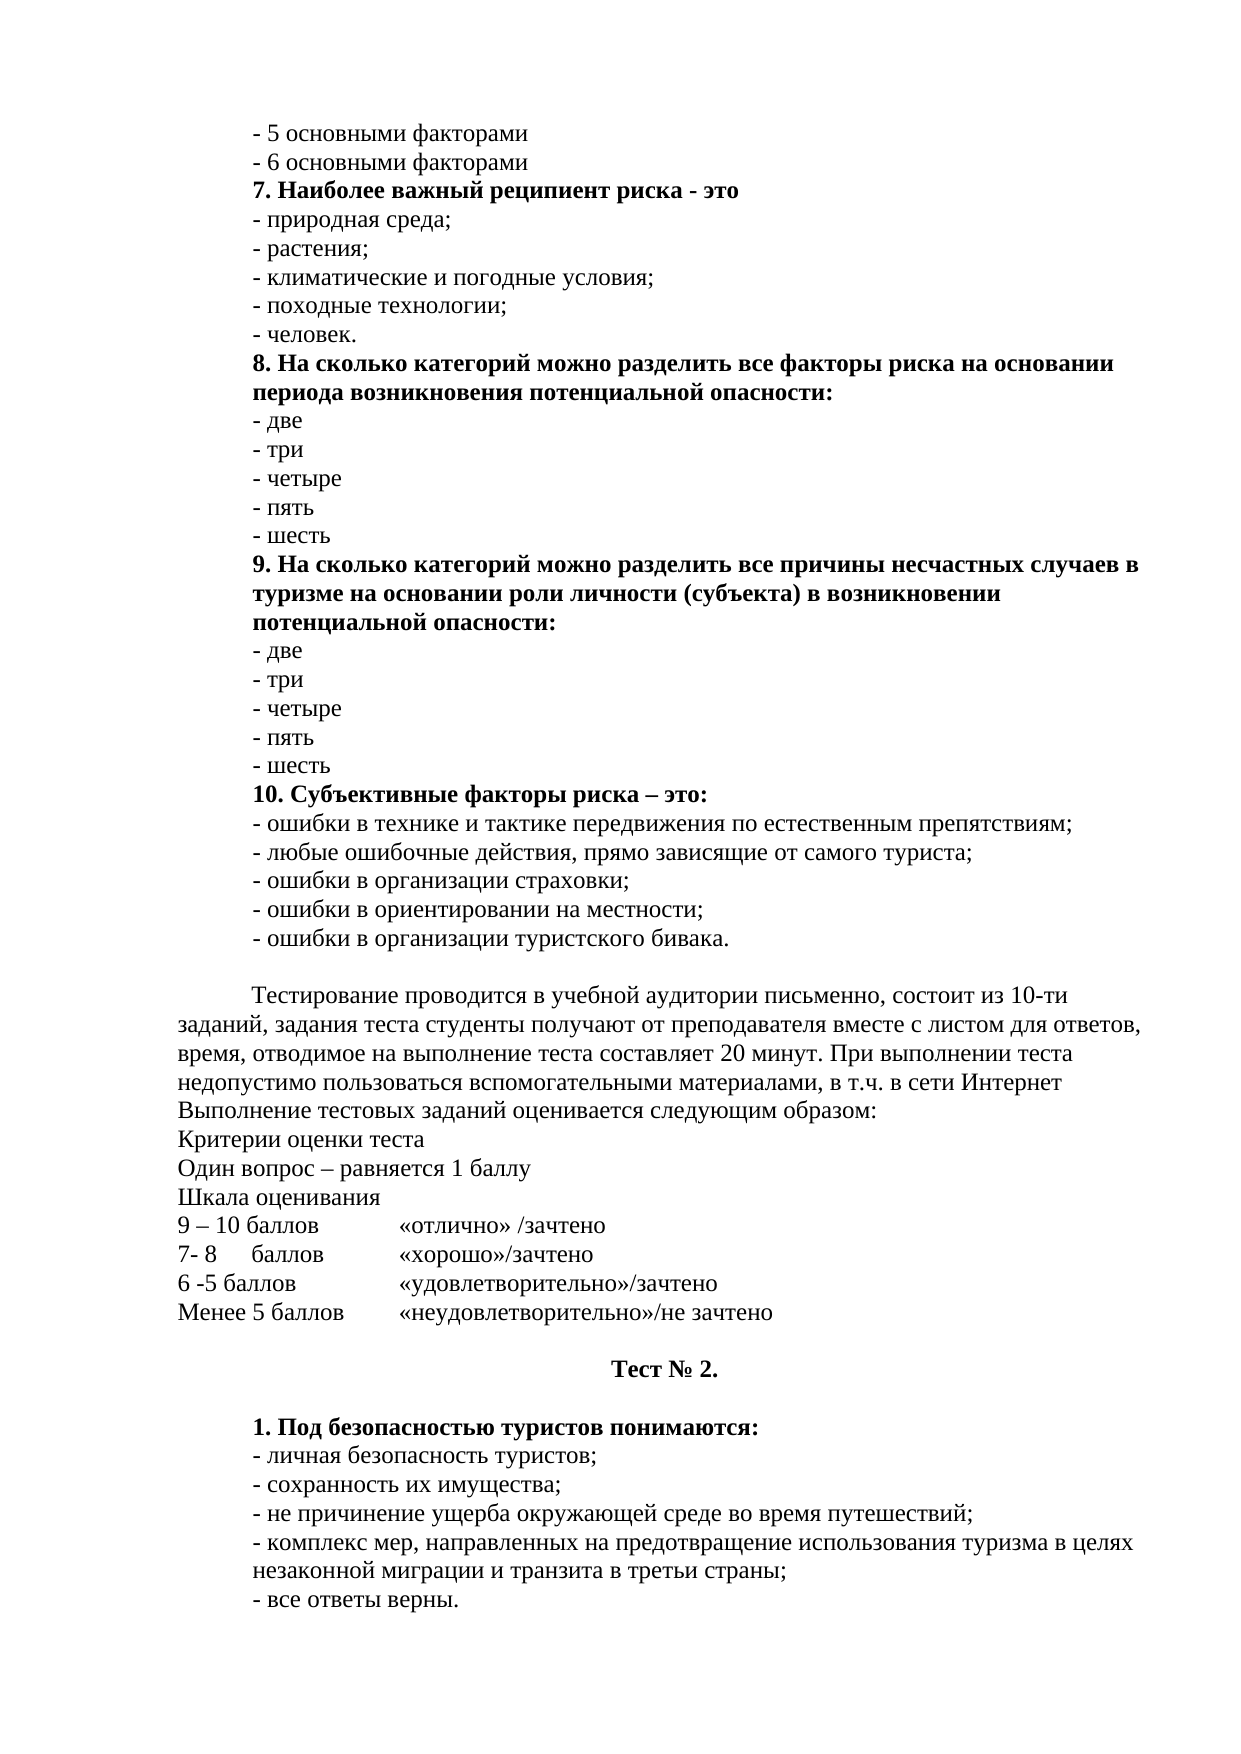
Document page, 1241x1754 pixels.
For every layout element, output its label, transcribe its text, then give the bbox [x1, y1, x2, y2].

text 9 – 10 баллов «отлично» /зачтено [177, 1211, 1152, 1239]
text - ошибки в технике и тактике передвижения по естественным препятствиям; [252, 808, 1152, 837]
text Выполнение тестовых заданий оценивается следующим образом: [177, 1096, 1152, 1124]
text - все ответы верны. [252, 1584, 1152, 1613]
text - не причинение ущерба окружающей среде во время путешествий; [252, 1498, 1152, 1527]
text Один вопрос – равняется 1 баллу [177, 1153, 1152, 1182]
text - шесть [252, 521, 1152, 549]
text - личная безопасность туристов; [252, 1441, 1152, 1469]
text - четыре [252, 463, 1152, 492]
text 6 -5 баллов «удовлетворительно»/зачтено [177, 1268, 1152, 1297]
text Тест № 2. [177, 1354, 1152, 1383]
text - природная среда; [252, 204, 1152, 233]
text 9. На сколько категорий можно разделить все причины несчастных случаев в туризме на основании роли личности (субъекта) в возникновении потенциальной опасности: [252, 549, 1152, 636]
text 8. На сколько категорий можно разделить все факторы риска на основании периода возникновения потенциальной опасности: [252, 348, 1152, 406]
text - пять [252, 722, 1152, 751]
text - ошибки в организации туристского бивака. [252, 923, 1152, 952]
text - ошибки в ориентировании на местности; [252, 894, 1152, 923]
text 10. Субъективные факторы риска – это: [252, 779, 1152, 808]
text - три [252, 434, 1152, 463]
text - любые ошибочные действия, прямо зависящие от самого туриста; [252, 837, 1152, 866]
text 1. Под безопасностью туристов понимаются: [252, 1412, 1152, 1441]
text - походные технологии; [252, 291, 1152, 319]
text - комплекс мер, направленных на предотвращение использования туризма в целях незаконной миграции и транзита в третьи страны; [252, 1527, 1152, 1584]
text - шесть [252, 751, 1152, 779]
text Критерии оценки теста [177, 1124, 1152, 1153]
text - растения; [252, 233, 1152, 262]
text - 6 основными факторами [252, 147, 1152, 176]
text - пять [252, 492, 1152, 521]
text 7- 8 баллов «хорошо»/зачтено [177, 1239, 1152, 1268]
text - три [252, 664, 1152, 693]
text - сохранность их имущества; [252, 1469, 1152, 1498]
text - 5 основными факторами [252, 118, 1152, 147]
text - климатические и погодные условия; [252, 262, 1152, 291]
text - ошибки в организации страховки; [252, 866, 1152, 894]
text - человек. [252, 319, 1152, 348]
text - две [252, 636, 1152, 664]
text Тестирование проводится в учебной аудитории письменно, состоит из 10-ти заданий, задания теста студенты получают от преподавателя вместе с листом для ответов, время, отводимое на выполнение теста составляет 20 минут. При выполнении теста недопустимо пользоваться вспомогательными материалами, в т.ч. в сети Интернет [177, 981, 1152, 1096]
text - четыре [252, 693, 1152, 722]
text - две [252, 406, 1152, 434]
text Менее 5 баллов «неудовлетворительно»/не зачтено [177, 1297, 1152, 1326]
text 7. Наиболее важный реципиент риска - это [252, 176, 1152, 204]
text Шкала оценивания [177, 1182, 1152, 1211]
